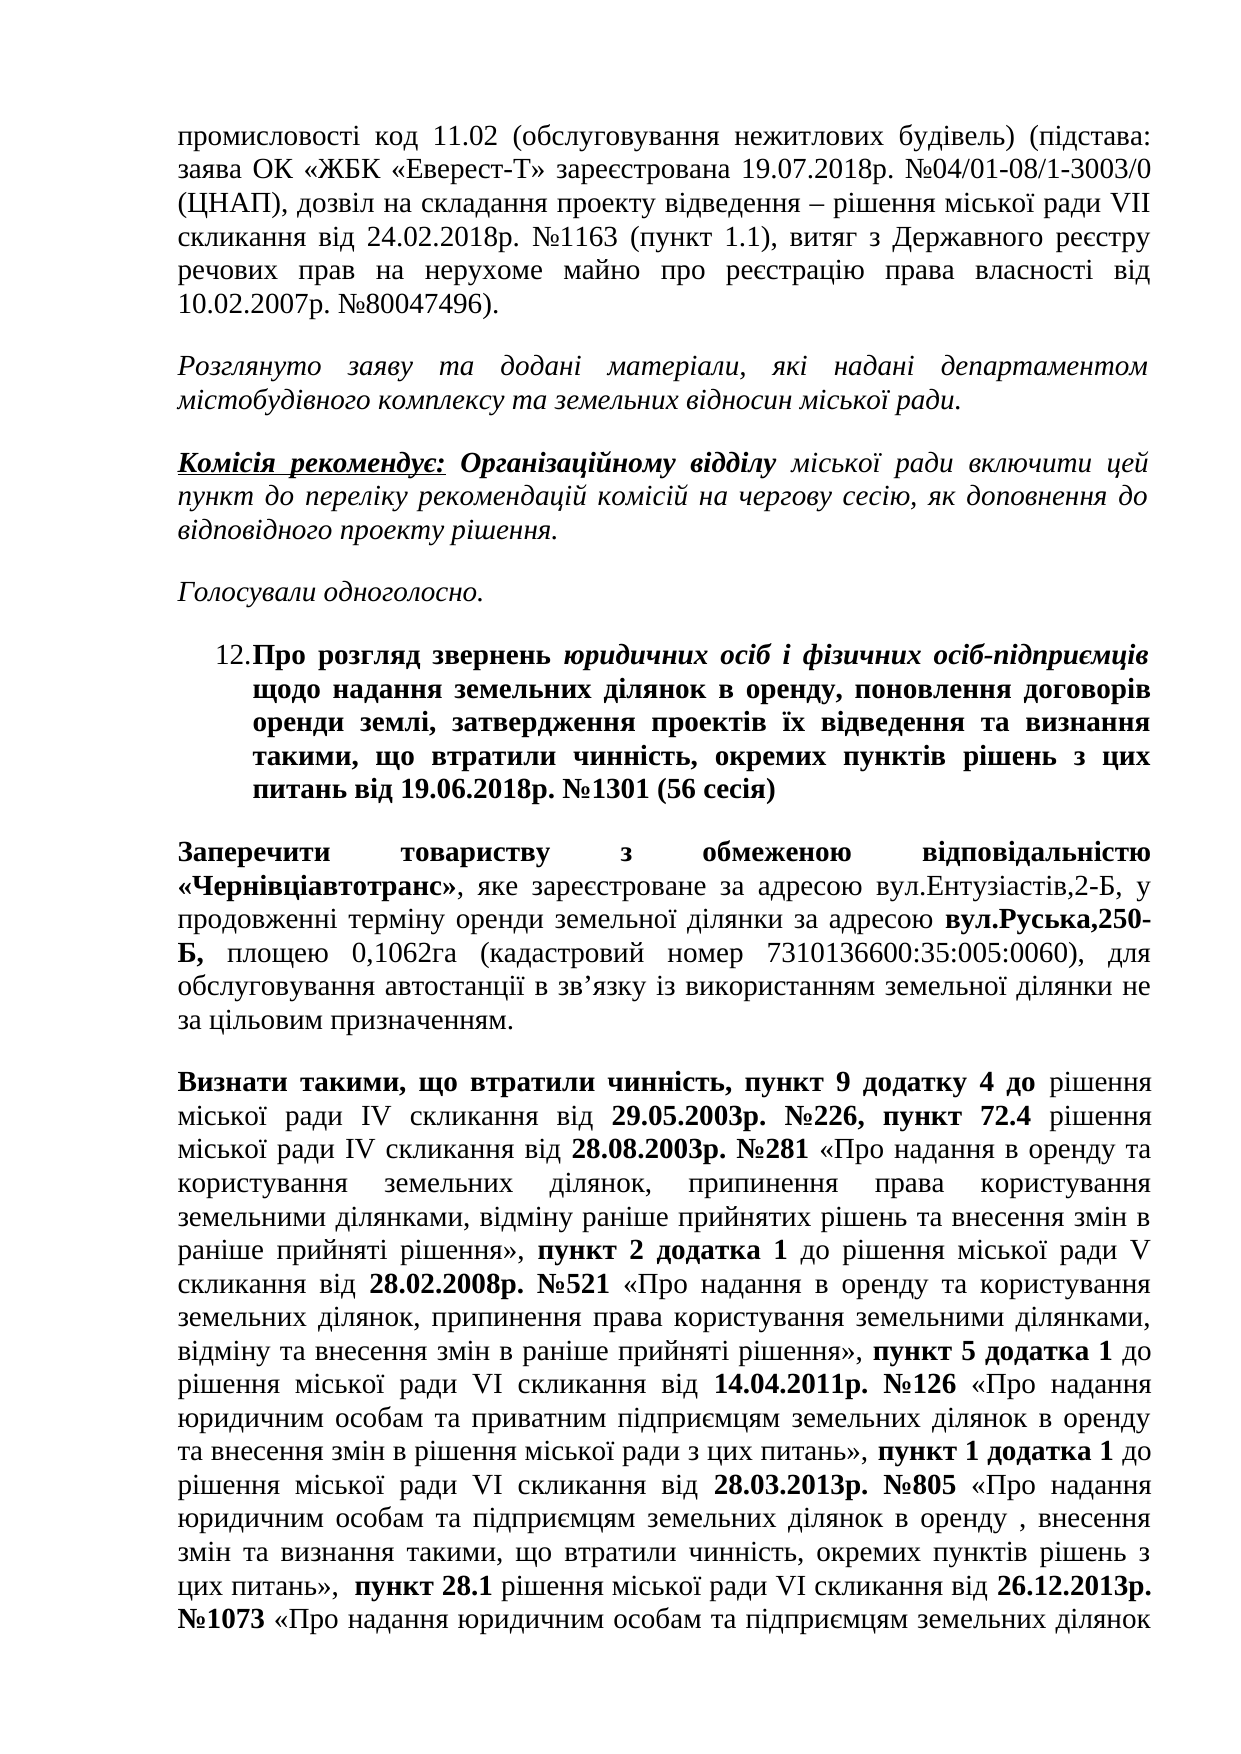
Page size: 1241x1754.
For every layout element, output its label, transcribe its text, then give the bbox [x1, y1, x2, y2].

text Розглянуто заяву та додані матеріали, які надані департаментом містобудівного комплексу та земельних відносин міської ради. [177, 348, 1152, 416]
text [177, 118, 1152, 319]
text Заперечити товариству з обмеженою відповідальністю «Чернівціавтотранс», яке зареєстроване за адресою вул.Ентузіастів,2-Б, у продовженні терміну оренди земельної ділянки за адресою вул.Руська,250-Б, площею 0,1062га (кадастровий номер 7310136600:35:005:0060), для обслуговування автостанції в зв’язку із використанням земельної ділянки не за цільовим призначенням. [177, 834, 1152, 1035]
text Комісія рекомендує: Організаційному відділу міської ради включити цей пункт до переліку рекомендацій комісій на чергову сесію, як доповнення до відповідного проекту рішення. [177, 445, 1152, 545]
text Голосували одноголосно. [177, 574, 1152, 608]
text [177, 1064, 1152, 1635]
list Про розгляд звернень юридичних осіб і фізичних осіб-підприємців щодо надання земельних ділянок в оренду, поновлення договорів оренди землі, затвердження проектів їх відведення та визнання такими, що втратили чинність, окремих пунктів рішень з цих питань від 19.06.2018р. №1301 (56 сесія) [215, 637, 1152, 805]
